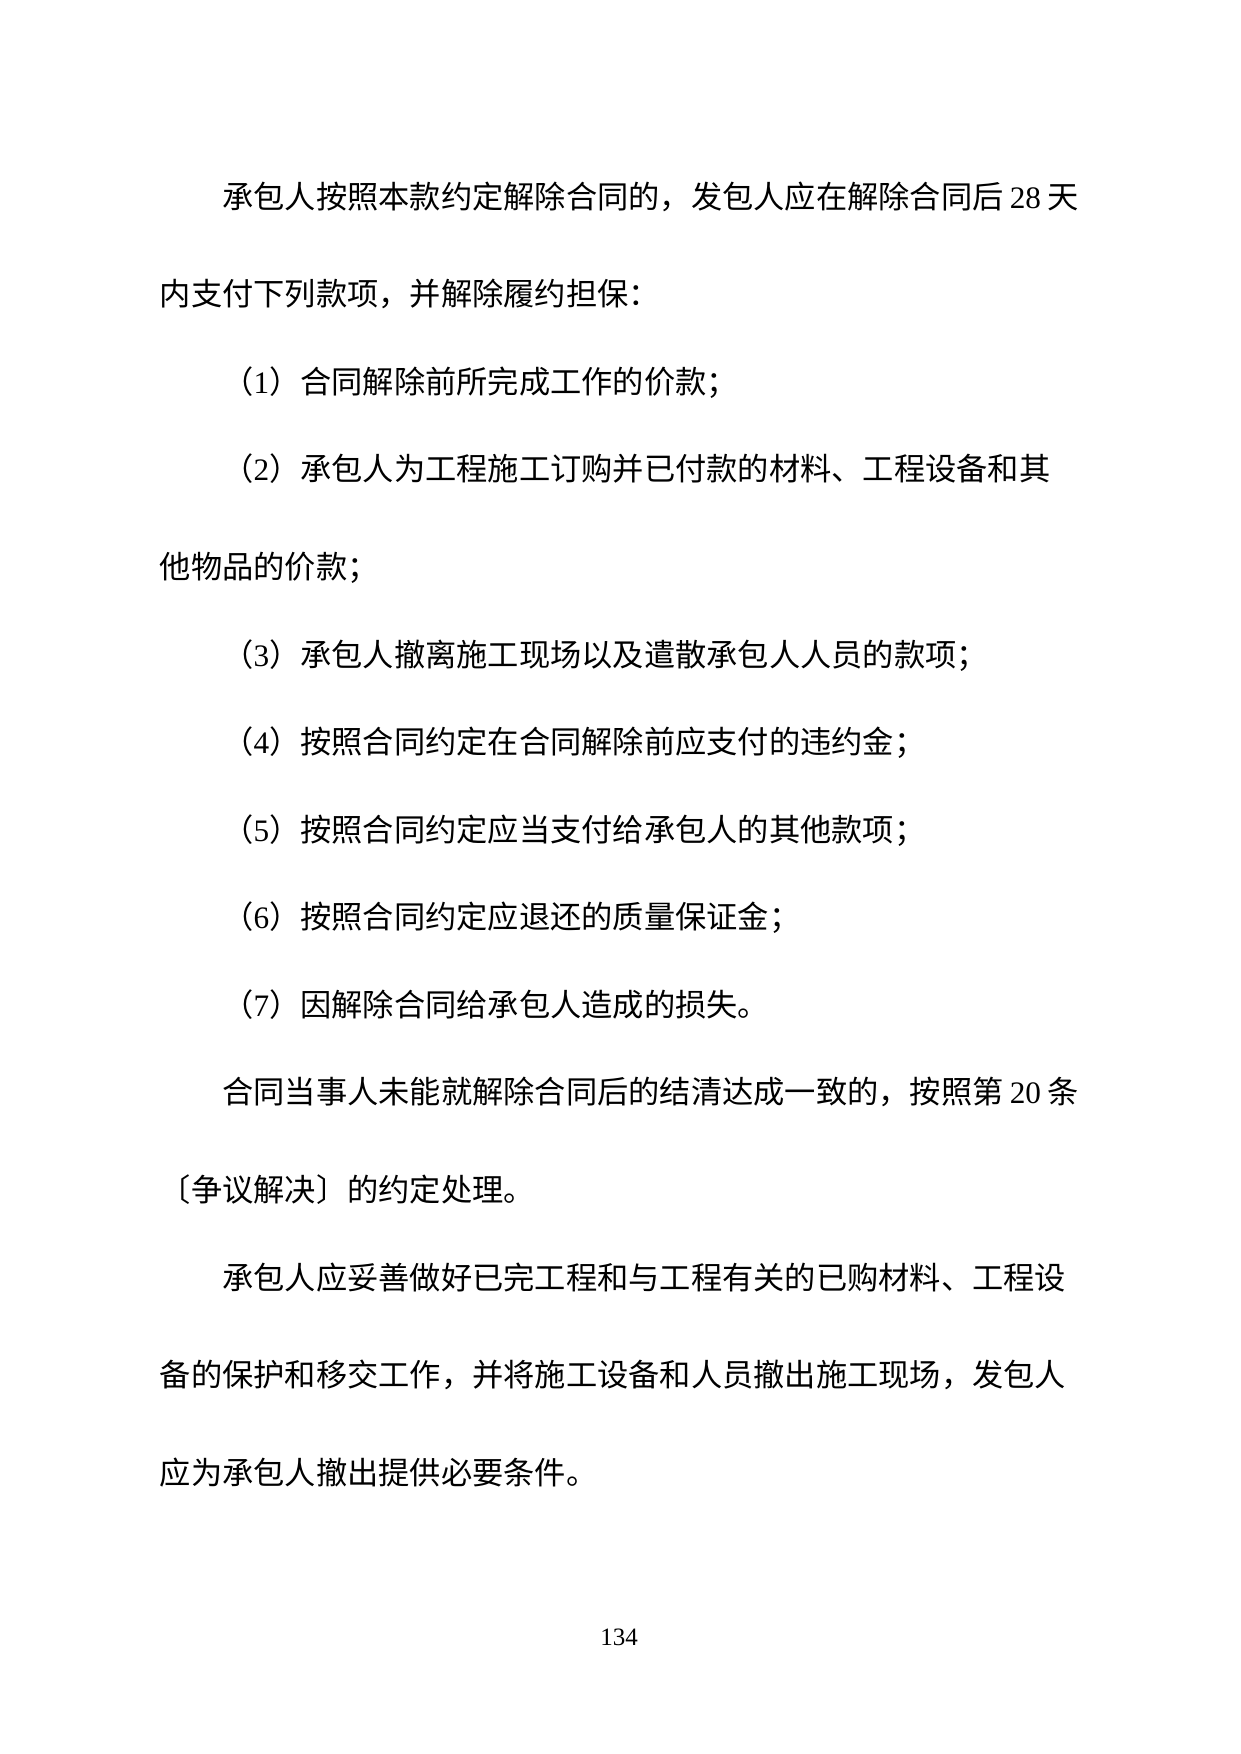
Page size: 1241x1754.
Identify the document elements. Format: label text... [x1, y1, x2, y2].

text （1）合同解除前所完成工作的价款； [159, 347, 1078, 412]
text （3）承包人撤离施工现场以及遣散承包人人员的款项； [159, 620, 1078, 685]
text （2）承包人为工程施工订购并已付款的材料、工程设备和其他物品的价款； [159, 435, 1078, 597]
text 承包人按照本款约定解除合同的，发包人应在解除合同后28天内支付下列款项，并解除履约担保： [159, 162, 1078, 324]
text （7）因解除合同给承包人造成的损失。 [159, 970, 1078, 1035]
text （4）按照合同约定在合同解除前应支付的违约金； [159, 707, 1078, 772]
text 合同当事人未能就解除合同后的结清达成一致的，按照第20条〔争议解决〕的约定处理。 [159, 1058, 1078, 1220]
text （5）按照合同约定应当支付给承包人的其他款项； [159, 795, 1078, 860]
text 承包人应妥善做好已完工程和与工程有关的已购材料、工程设备的保护和移交工作，并将施工设备和人员撤出施工现场，发包人应为承包人撤出提供必要条件。 [159, 1243, 1078, 1503]
text （6）按照合同约定应退还的质量保证金； [159, 883, 1078, 948]
